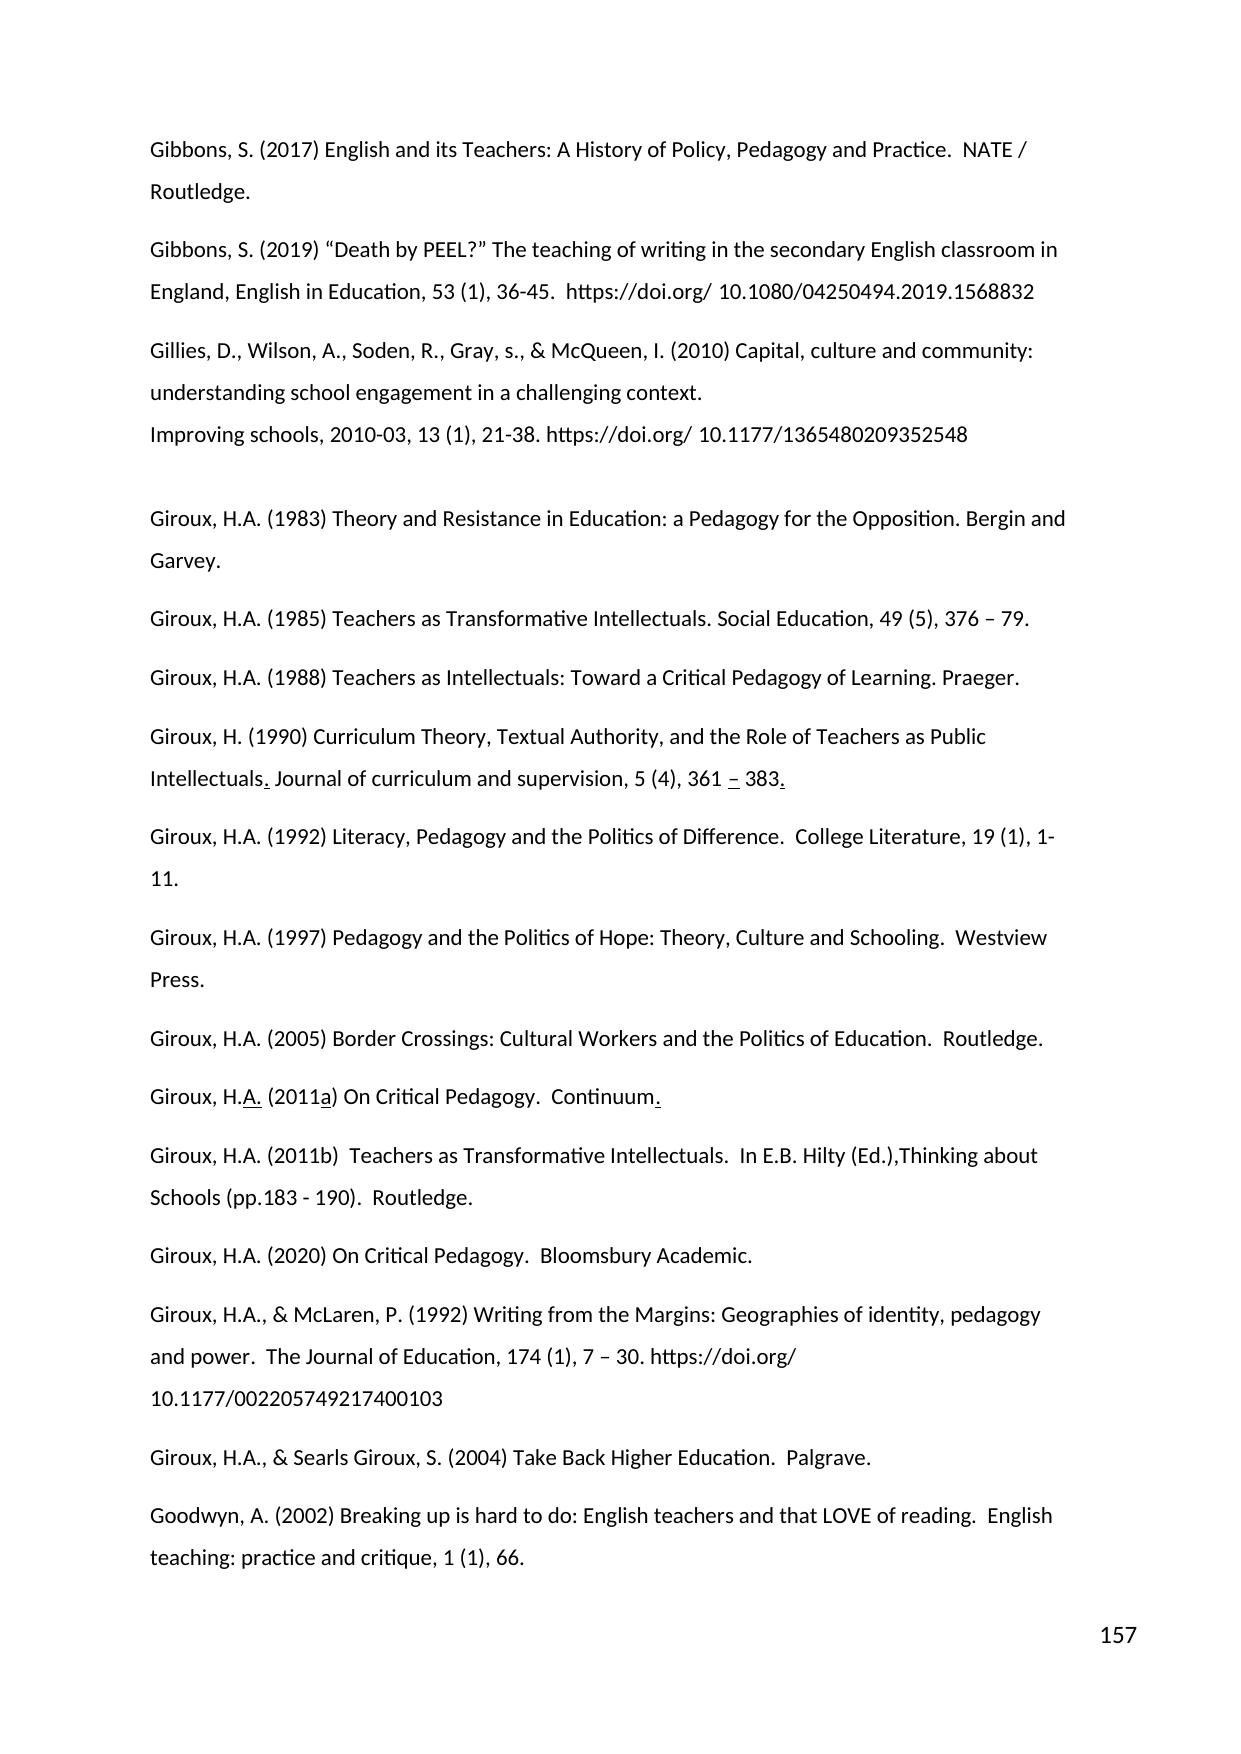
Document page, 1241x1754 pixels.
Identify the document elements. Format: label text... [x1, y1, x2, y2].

text Improving schools, 2010-03, 13 (1), 21-38. https://doi.org/ 10.1177/1365480209352548 [150, 420, 1080, 448]
text Giroux, H.A., & Searls Giroux, S. (2004) Take Back Higher Education. Palgrave. [150, 1443, 1080, 1471]
text Gibbons, S. (2019) “Death by PEEL?” The teaching of writing in the secondary English classroom in England, English in Education, 53 (1), 36-45. https://doi.org/ 10.1080/04250494.2019.1568832 [150, 235, 1080, 305]
text Giroux, H.A. (2005) Border Crossings: Cultural Workers and the Politics of Education. Routledge. [150, 1024, 1080, 1052]
text Giroux, H.A. (1985) Teachers as Transformative Intellectuals. Social Education, 49 (5), 376 – 79. [150, 604, 1080, 633]
text Giroux, H.A. (2011b) Teachers as Transformative Intellectuals. In E.B. Hilty (Ed.),Thinking about Schools (pp.183 - 190). Routledge. [150, 1141, 1080, 1211]
text Giroux, H.A. (2011a) On Critical Pedagogy. Continuum. [150, 1082, 1080, 1110]
text Giroux, H. (1990) Curriculum Theory, Textual Authority, and the Role of Teachers as Public Intellectuals. Journal of curriculum and supervision, 5 (4), 361 – 383. [150, 722, 1080, 792]
text Giroux, H.A. (1997) Pedagogy and the Politics of Hope: Theory, Culture and Schooling. Westview Press. [150, 923, 1080, 993]
text Goodwyn, A. (2002) Breaking up is hard to do: English teachers and that LOVE of reading. English teaching: practice and critique, 1 (1), 66. [150, 1502, 1080, 1572]
text Giroux, H.A. (2020) On Critical Pedagogy. Bloomsbury Academic. [150, 1242, 1080, 1270]
text Giroux, H.A. (1992) Literacy, Pedagogy and the Politics of Difference. College Literature, 19 (1), 1-11. [150, 822, 1080, 892]
text Giroux, H.A. (1988) Teachers as Intellectuals: Toward a Critical Pedagogy of Learning. Praeger. [150, 663, 1080, 691]
text Gibbons, S. (2017) English and its Teachers: A History of Policy, Pedagogy and Practice. NATE / Routledge. [150, 135, 1080, 205]
text Giroux, H.A., & McLaren, P. (1992) Writing from the Margins: Geographies of identity, pedagogy and power. The Journal of Education, 174 (1), 7 – 30. https://doi.org/ 10.1177/002205749217400103 [150, 1300, 1080, 1412]
text Gillies, D., Wilson, A., Soden, R., Gray, s., & McQueen, I. (2010) Capital, culture and community: understanding school engagement in a challenging context. [150, 336, 1080, 406]
text Giroux, H.A. (1983) Theory and Resistance in Education: a Pedagogy for the Opposition. Bergin and Garvey. [150, 504, 1080, 574]
